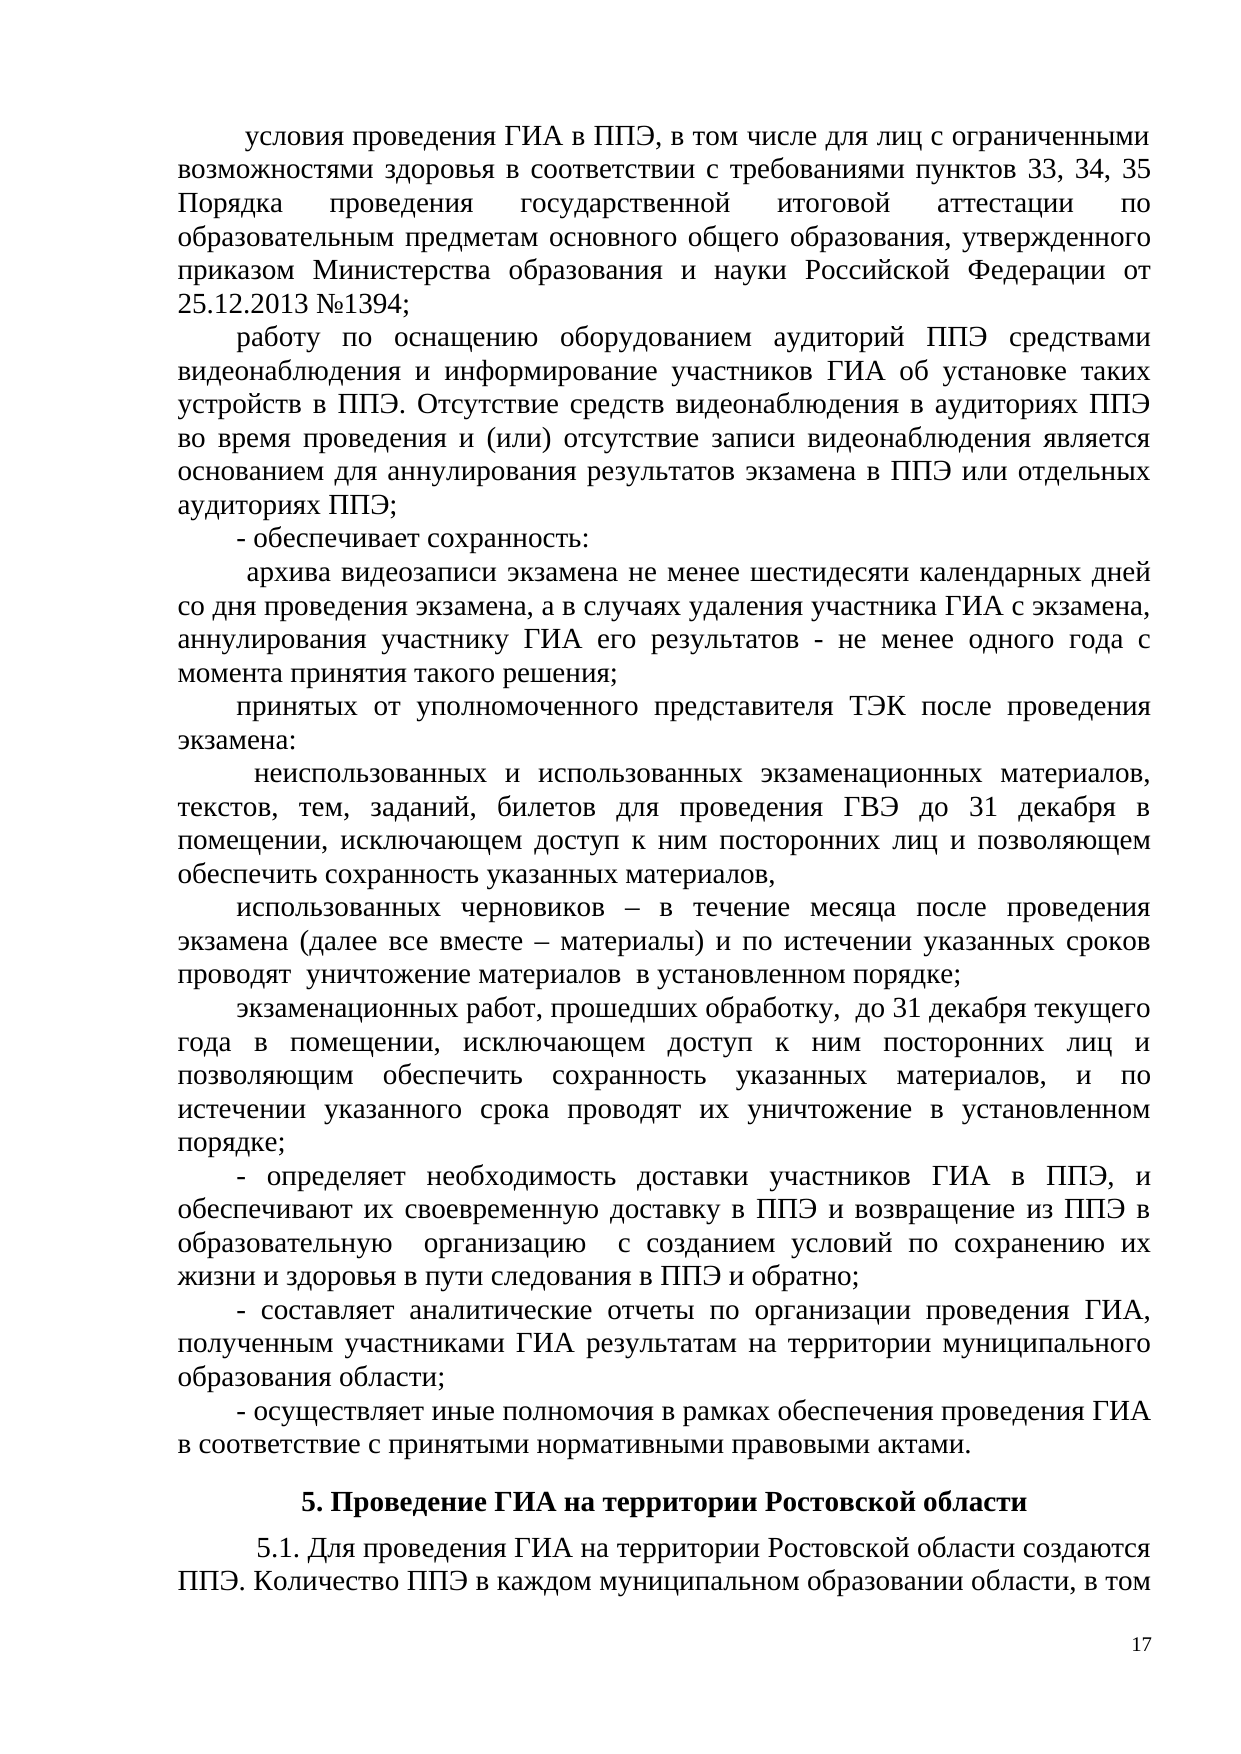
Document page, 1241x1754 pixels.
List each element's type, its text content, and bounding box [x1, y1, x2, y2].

text - осуществляет иные полномочия в рамках обеспечения проведения ГИА в соответствие с принятыми нормативными правовыми актами. [177, 1393, 1152, 1460]
text экзаменационных работ, прошедших обработку, до 31 декабря текущего года в помещении, исключающем доступ к ним посторонних лиц и позволяющим обеспечить сохранность указанных материалов, и по истечении указанного срока проводят их уничтожение в установленном порядке; [177, 990, 1152, 1158]
text использованных черновиков – в течение месяца после проведения экзамена (далее все вместе – материалы) и по истечении указанных сроков проводят уничтожение материалов в установленном порядке; [177, 889, 1152, 990]
text условия проведения ГИА в ППЭ, в том числе для лиц с ограниченными возможностями здоровья в соответствии с требованиями пунктов 33, 34, 35 Порядка проведения государственной итоговой аттестации по образовательным предметам основного общего образования, утвержденного приказом Министерства образования и науки Российской Федерации от 25.12.2013 №1394; [177, 118, 1152, 319]
text архива видеозаписи экзамена не менее шестидесяти календарных дней со дня проведения экзамена, а в случаях удаления участника ГИА с экзамена, аннулирования участнику ГИА его результатов - не менее одного года с момента принятия такого решения; [177, 554, 1152, 688]
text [177, 1530, 1152, 1597]
text - обеспечивает сохранность: [177, 521, 1152, 554]
text 5. Проведение ГИА на территории Ростовской области [177, 1484, 1152, 1517]
text - составляет аналитические отчеты по организации проведения ГИА, полученным участниками ГИА результатам на территории муниципального образования области; [177, 1292, 1152, 1393]
text - определяет необходимость доставки участников ГИА в ППЭ, и обеспечивают их своевременную доставку в ППЭ и возвращение из ППЭ в образовательную организацию с созданием условий по сохранению их жизни и здоровья в пути следования в ППЭ и обратно; [177, 1158, 1152, 1292]
text работу по оснащению оборудованием аудиторий ППЭ средствами видеонаблюдения и информирование участников ГИА об установке таких устройств в ППЭ. Отсутствие средств видеонаблюдения в аудиториях ППЭ во время проведения и (или) отсутствие записи видеонаблюдения является основанием для аннулирования результатов экзамена в ППЭ или отдельных аудиториях ППЭ; [177, 319, 1152, 521]
text неиспользованных и использованных экзаменационных материалов, текстов, тем, заданий, билетов для проведения ГВЭ до 31 декабря в помещении, исключающем доступ к ним посторонних лиц и позволяющем обеспечить сохранность указанных материалов, [177, 755, 1152, 889]
text принятых от уполномоченного представителя ТЭК после проведения экзамена: [177, 688, 1152, 755]
